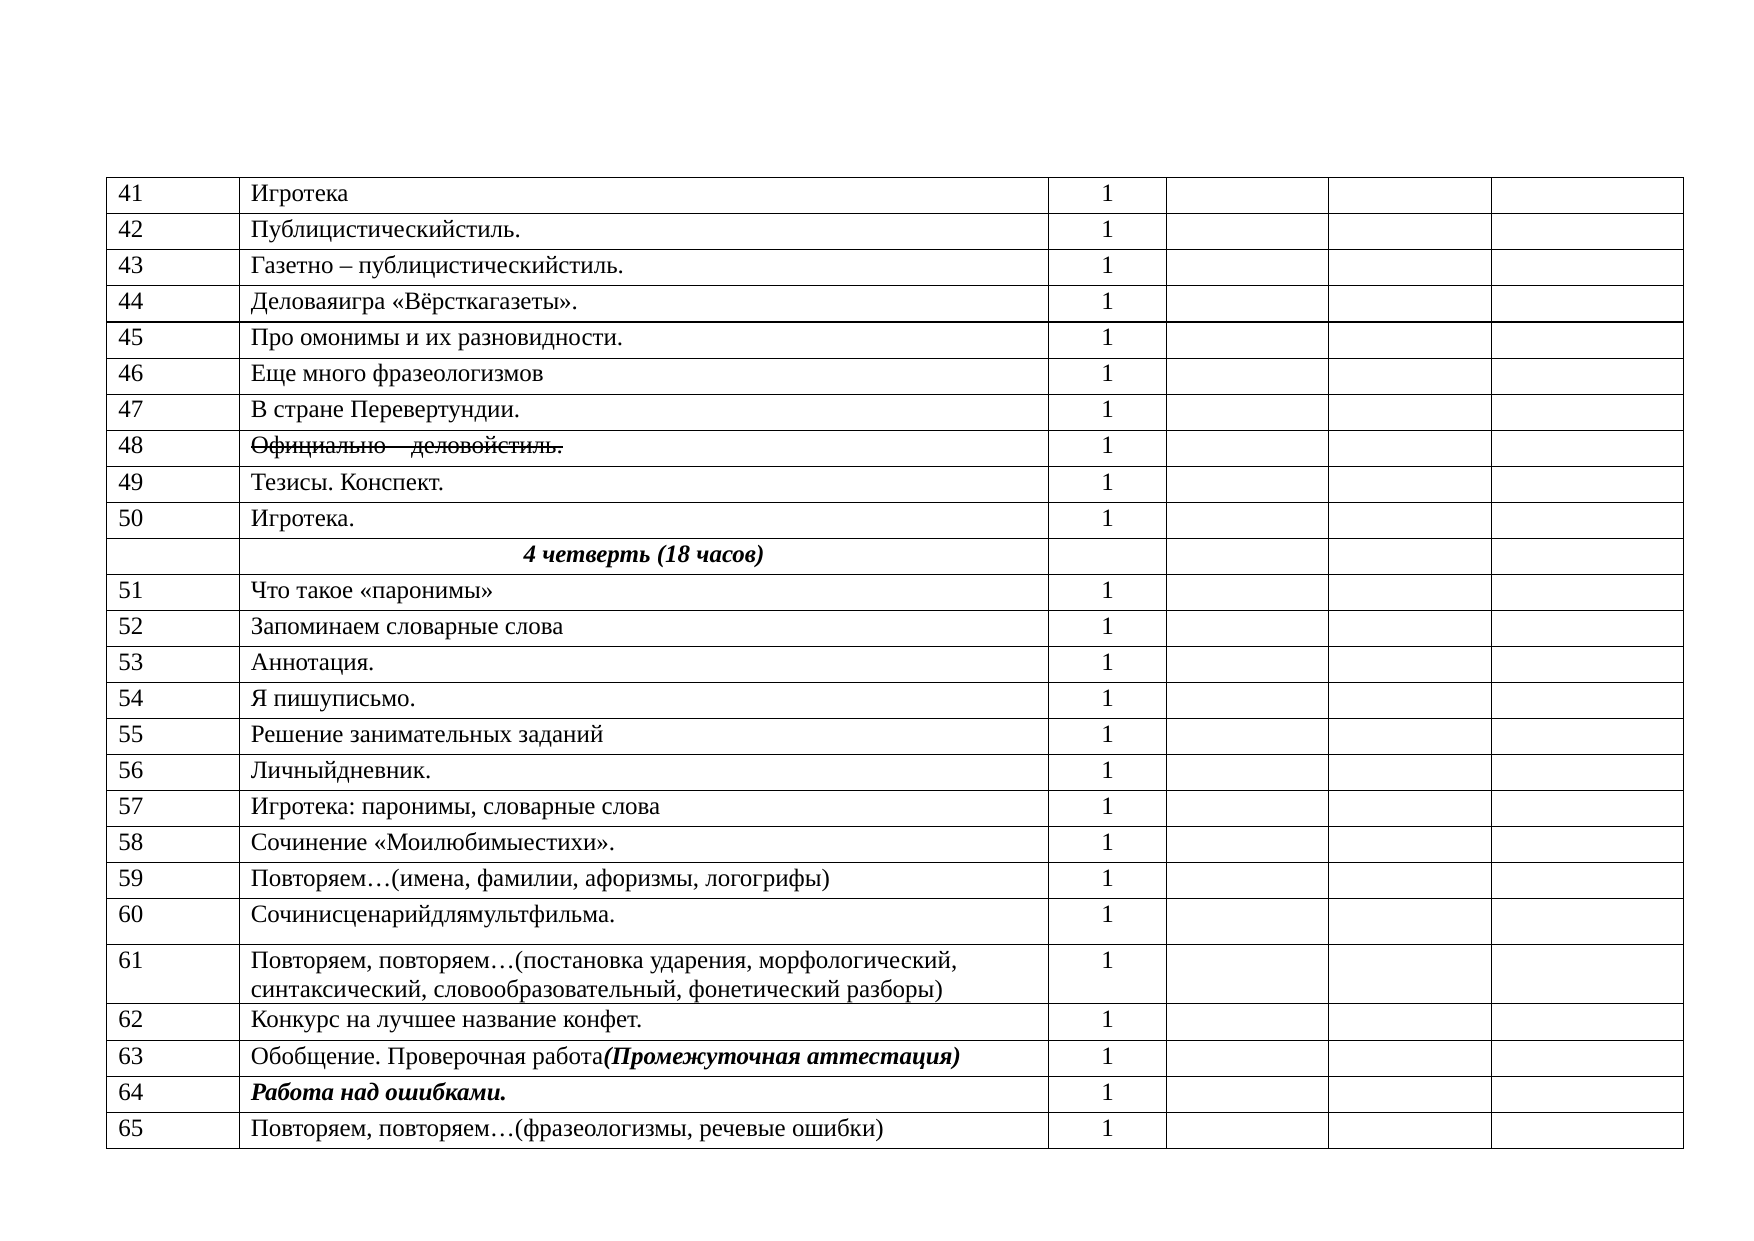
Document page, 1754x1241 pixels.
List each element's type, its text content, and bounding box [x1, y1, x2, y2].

table_cell 59 [107, 863, 239, 898]
table_cell [1492, 719, 1683, 754]
table_cell [1329, 395, 1491, 429]
table_cell [1492, 791, 1683, 826]
table_cell 1 [1049, 431, 1166, 466]
table_cell [1167, 945, 1328, 1003]
table_cell [1167, 755, 1328, 790]
table_cell Про омонимы и их разновидности. [240, 323, 1048, 357]
table_cell Повторяем, повторяем…(фразеологизмы, речевые ошибки) [240, 1113, 1048, 1148]
table_cell [1492, 863, 1683, 898]
table_cell 57 [107, 791, 239, 826]
table_cell [1329, 1004, 1491, 1040]
table_cell [1492, 647, 1683, 682]
table_cell 56 [107, 755, 239, 790]
table_cell [1492, 178, 1683, 213]
table_cell 45 [107, 323, 239, 357]
table_cell Работа над ошибками. [240, 1077, 1048, 1112]
table_cell [1492, 323, 1683, 357]
table_cell 1 [1049, 791, 1166, 826]
table_cell [1167, 1004, 1328, 1040]
table_cell Личныйдневник. [240, 755, 1048, 790]
table_cell Официально – деловойстиль. [240, 431, 1048, 466]
table_cell [1492, 395, 1683, 429]
table_cell [1329, 647, 1491, 682]
table_cell 1 [1049, 945, 1166, 1003]
table_cell [1167, 647, 1328, 682]
table_cell [1492, 945, 1683, 1003]
table_cell 1 [1049, 827, 1166, 862]
table_cell [1329, 323, 1491, 357]
table_cell [1167, 683, 1328, 718]
table_cell 1 [1049, 503, 1166, 538]
table_cell [1329, 899, 1491, 944]
table_cell [1329, 250, 1491, 285]
table_cell 47 [107, 395, 239, 429]
table_cell [1167, 611, 1328, 646]
table_cell [1167, 250, 1328, 285]
table_cell [1492, 575, 1683, 610]
table_cell Еще много фразеологизмов [240, 359, 1048, 393]
table_cell [1492, 611, 1683, 646]
table_cell [1492, 286, 1683, 321]
table_cell [1492, 431, 1683, 466]
table_cell 55 [107, 719, 239, 754]
table_cell 1 [1049, 286, 1166, 321]
table_cell [1167, 1113, 1328, 1148]
table_cell [1329, 863, 1491, 898]
table_cell 1 [1049, 395, 1166, 429]
table_cell Обобщение. Проверочная работа(Промежуточная аттестация) [240, 1041, 1048, 1076]
table_cell Игротека: паронимы, словарные слова [240, 791, 1048, 826]
table_cell 61 [107, 945, 239, 1003]
table_cell [1167, 575, 1328, 610]
table_cell 52 [107, 611, 239, 646]
table_cell [1167, 827, 1328, 862]
table_cell 1 [1049, 863, 1166, 898]
table_cell 1 [1049, 467, 1166, 502]
table_cell 62 [107, 1004, 239, 1040]
table_cell Публицистическийстиль. [240, 214, 1048, 249]
table_cell [1492, 539, 1683, 574]
table_cell [1329, 945, 1491, 1003]
table_cell [1329, 719, 1491, 754]
table_cell 44 [107, 286, 239, 321]
table_cell [1167, 1077, 1328, 1112]
table_cell 54 [107, 683, 239, 718]
table_cell 51 [107, 575, 239, 610]
table_cell 43 [107, 250, 239, 285]
table_cell 42 [107, 214, 239, 249]
table_cell Сочинисценарийдлямультфильма. [240, 899, 1048, 944]
table_cell 1 [1049, 755, 1166, 790]
table_cell [1049, 539, 1166, 574]
table_cell 1 [1049, 214, 1166, 249]
table_cell [1329, 467, 1491, 502]
table_cell [1329, 431, 1491, 466]
table_cell 53 [107, 647, 239, 682]
table_cell 1 [1049, 250, 1166, 285]
table_cell В стране Перевертундии. [240, 395, 1048, 429]
table_cell Я пишуписьмо. [240, 683, 1048, 718]
table_cell 1 [1049, 899, 1166, 944]
table_cell Повторяем, повторяем…(постановка ударения, морфологический, синтаксический, словообразовательный, фонетический разборы) [240, 945, 1048, 1003]
table_cell [1167, 1041, 1328, 1076]
table_cell [1167, 863, 1328, 898]
table_cell [1167, 214, 1328, 249]
table_cell [1329, 1113, 1491, 1148]
table_cell [1329, 791, 1491, 826]
table_cell 65 [107, 1113, 239, 1148]
table_cell [1329, 683, 1491, 718]
table_cell Деловаяигра «Вёрсткагазеты». [240, 286, 1048, 321]
table_cell [1492, 503, 1683, 538]
table_cell [1329, 286, 1491, 321]
table_cell [1492, 1004, 1683, 1040]
table_cell [1329, 178, 1491, 213]
table_cell 49 [107, 467, 239, 502]
table_cell [1329, 503, 1491, 538]
table_cell [1329, 611, 1491, 646]
table_cell 1 [1049, 647, 1166, 682]
table_cell [1492, 1077, 1683, 1112]
table_cell [1167, 395, 1328, 429]
table_cell [1167, 467, 1328, 502]
table_cell 1 [1049, 1113, 1166, 1148]
table_cell 63 [107, 1041, 239, 1076]
table_cell [1167, 503, 1328, 538]
table_cell 1 [1049, 575, 1166, 610]
table_cell 41 [107, 178, 239, 213]
table_cell 1 [1049, 1004, 1166, 1040]
table_cell Что такое «паронимы» [240, 575, 1048, 610]
table_cell Игротека [240, 178, 1048, 213]
table_cell 50 [107, 503, 239, 538]
table_cell 58 [107, 827, 239, 862]
table_cell 1 [1049, 719, 1166, 754]
table_cell 1 [1049, 611, 1166, 646]
table_cell [1167, 899, 1328, 944]
table_cell [1167, 178, 1328, 213]
table_cell Аннотация. [240, 647, 1048, 682]
table_cell [1492, 899, 1683, 944]
table_cell Тезисы. Конспект. [240, 467, 1048, 502]
table_cell [1329, 1077, 1491, 1112]
table_cell [1329, 575, 1491, 610]
table_cell 60 [107, 899, 239, 944]
table_cell [1329, 359, 1491, 393]
table_cell 1 [1049, 323, 1166, 357]
table_cell [1492, 467, 1683, 502]
table_cell [1167, 719, 1328, 754]
table_cell [1329, 827, 1491, 862]
table_cell [1492, 1041, 1683, 1076]
table_cell Газетно – публицистическийстиль. [240, 250, 1048, 285]
table_cell 1 [1049, 683, 1166, 718]
table_cell 64 [107, 1077, 239, 1112]
table_cell [1167, 431, 1328, 466]
table_cell [1329, 214, 1491, 249]
table_cell [1329, 1041, 1491, 1076]
table_cell [1329, 539, 1491, 574]
table_cell [1329, 755, 1491, 790]
table_cell [1492, 214, 1683, 249]
table_cell [1492, 683, 1683, 718]
table_cell Конкурс на лучшее название конфет. [240, 1004, 1048, 1040]
table_cell Запоминаем словарные слова [240, 611, 1048, 646]
table_cell [1167, 539, 1328, 574]
table_cell [1167, 323, 1328, 357]
table_cell [1167, 359, 1328, 393]
table_cell 1 [1049, 359, 1166, 393]
table_cell 46 [107, 359, 239, 393]
table_cell 1 [1049, 178, 1166, 213]
table_cell Повторяем…(имена, фамилии, афоризмы, логогрифы) [240, 863, 1048, 898]
table_cell Сочинение «Моилюбимыестихи». [240, 827, 1048, 862]
table_cell 1 [1049, 1041, 1166, 1076]
table_cell [107, 539, 239, 574]
table_cell [1167, 791, 1328, 826]
table_cell [1492, 1113, 1683, 1148]
table_cell [1492, 250, 1683, 285]
table_cell [1492, 827, 1683, 862]
table_cell 1 [1049, 1077, 1166, 1112]
table_cell 48 [107, 431, 239, 466]
table_cell 4 четверть (18 часов) [240, 539, 1048, 574]
table_cell Игротека. [240, 503, 1048, 538]
table_cell Решение занимательных заданий [240, 719, 1048, 754]
table_cell [1167, 286, 1328, 321]
table_cell [1492, 359, 1683, 393]
table_cell [1492, 755, 1683, 790]
